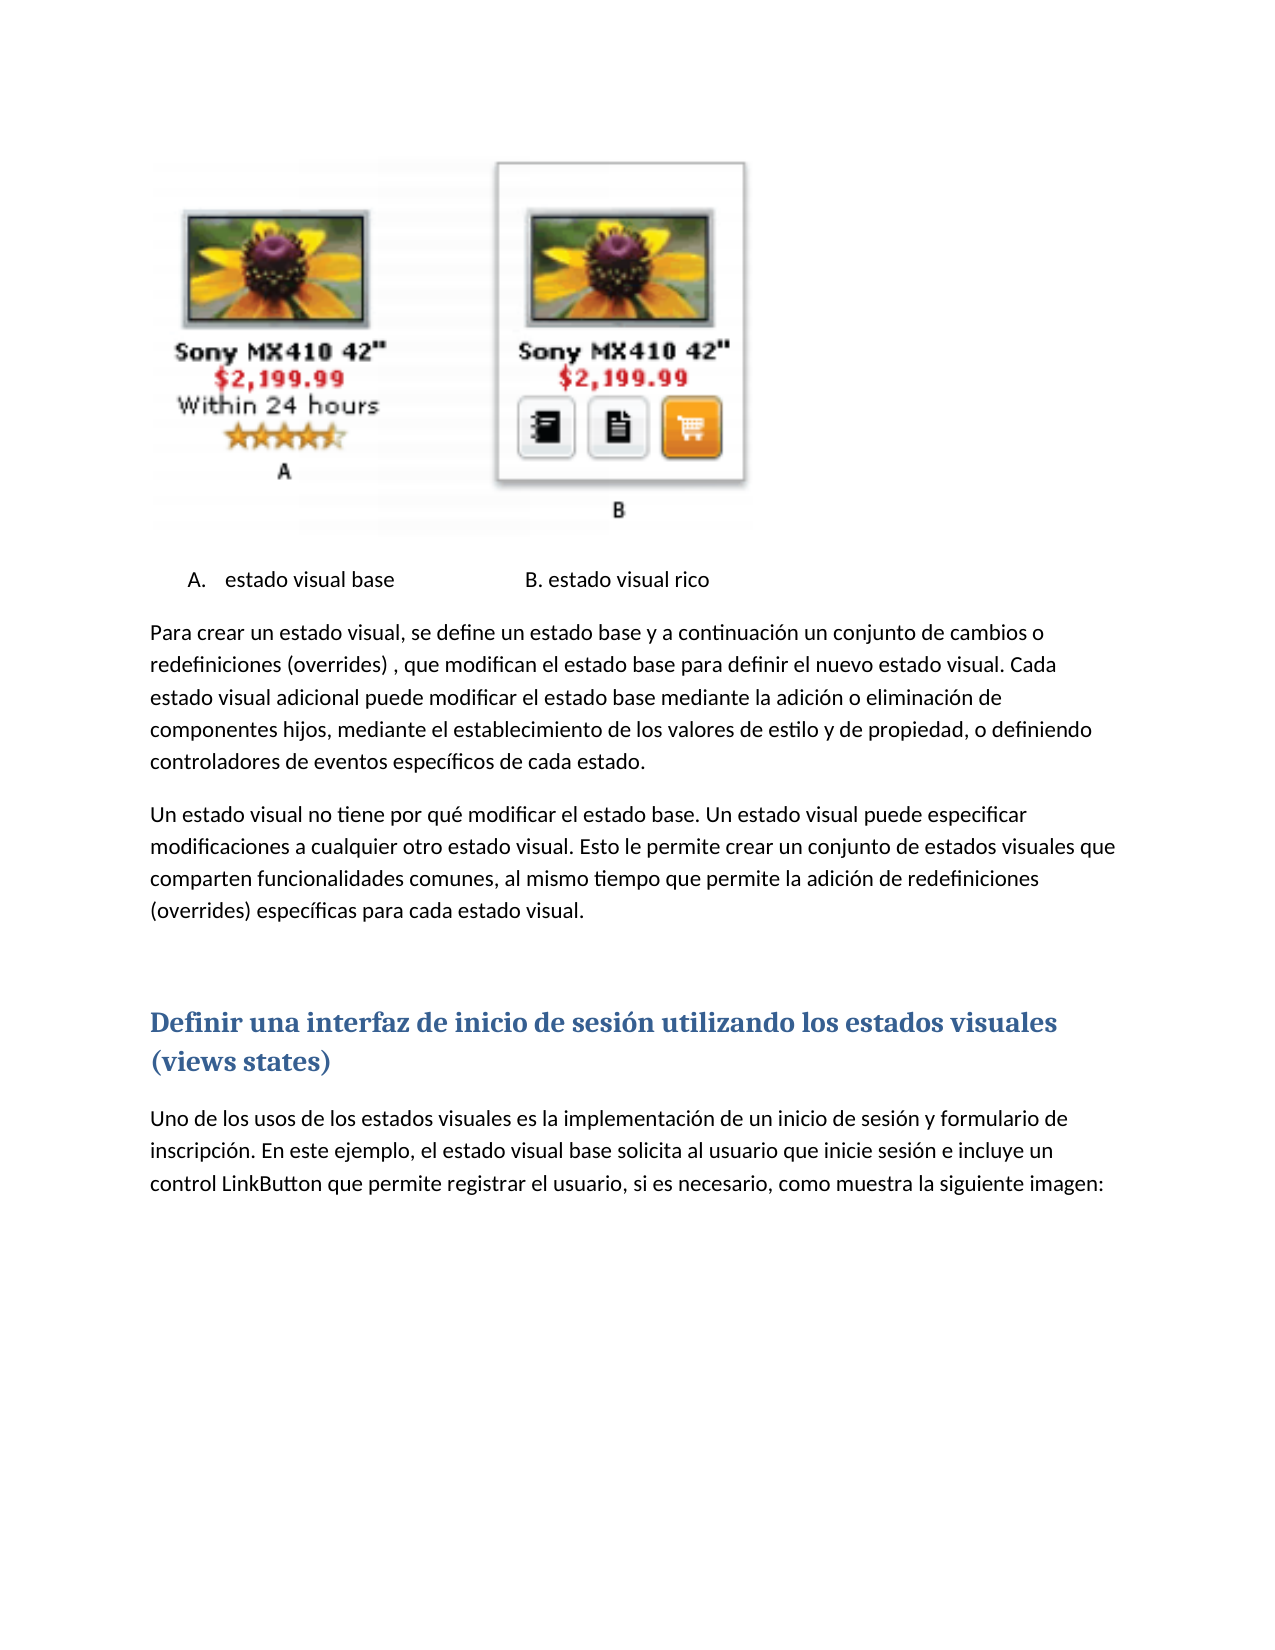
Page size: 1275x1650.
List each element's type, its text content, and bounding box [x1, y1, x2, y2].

text Definir una interfaz de inicio de sesión utilizando los estados visuales (views states) [150, 1006, 1125, 1078]
text Para crear un estado visual, se define un estado base y a continuación un conjunto de cambios o redefiniciones (overrides) , que modifican el estado base para definir el nuevo estado visual. Cada estado visual adicional puede modificar el estado base mediante la adición o eliminación de componentes hijos, mediante el establecimiento de los valores de estilo y de propiedad, o definiendo controladores de eventos específicos de cada estado. [150, 618, 1125, 775]
text Uno de los usos de los estados visuales es la implementación de un inicio de sesión y formulario de inscripción. En este ejemplo, el estado visual base solicita al usuario que inicie sesión e incluye un control LinkButton que permite registrar el usuario, si es necesario, como muestra la siguiente imagen: [150, 1104, 1125, 1197]
text Un estado visual no tiene por qué modificar el estado base. Un estado visual puede especificar modificaciones a cualquier otro estado visual. Esto le permite crear un conjunto de estados visuales que comparten funcionalidades comunes, al mismo tiempo que permite la adición de redefiniciones (overrides) específicas para cada estado visual. [150, 800, 1125, 924]
picture [150, 150, 827, 541]
list estado visual base B. estado visual rico [187, 565, 1125, 593]
